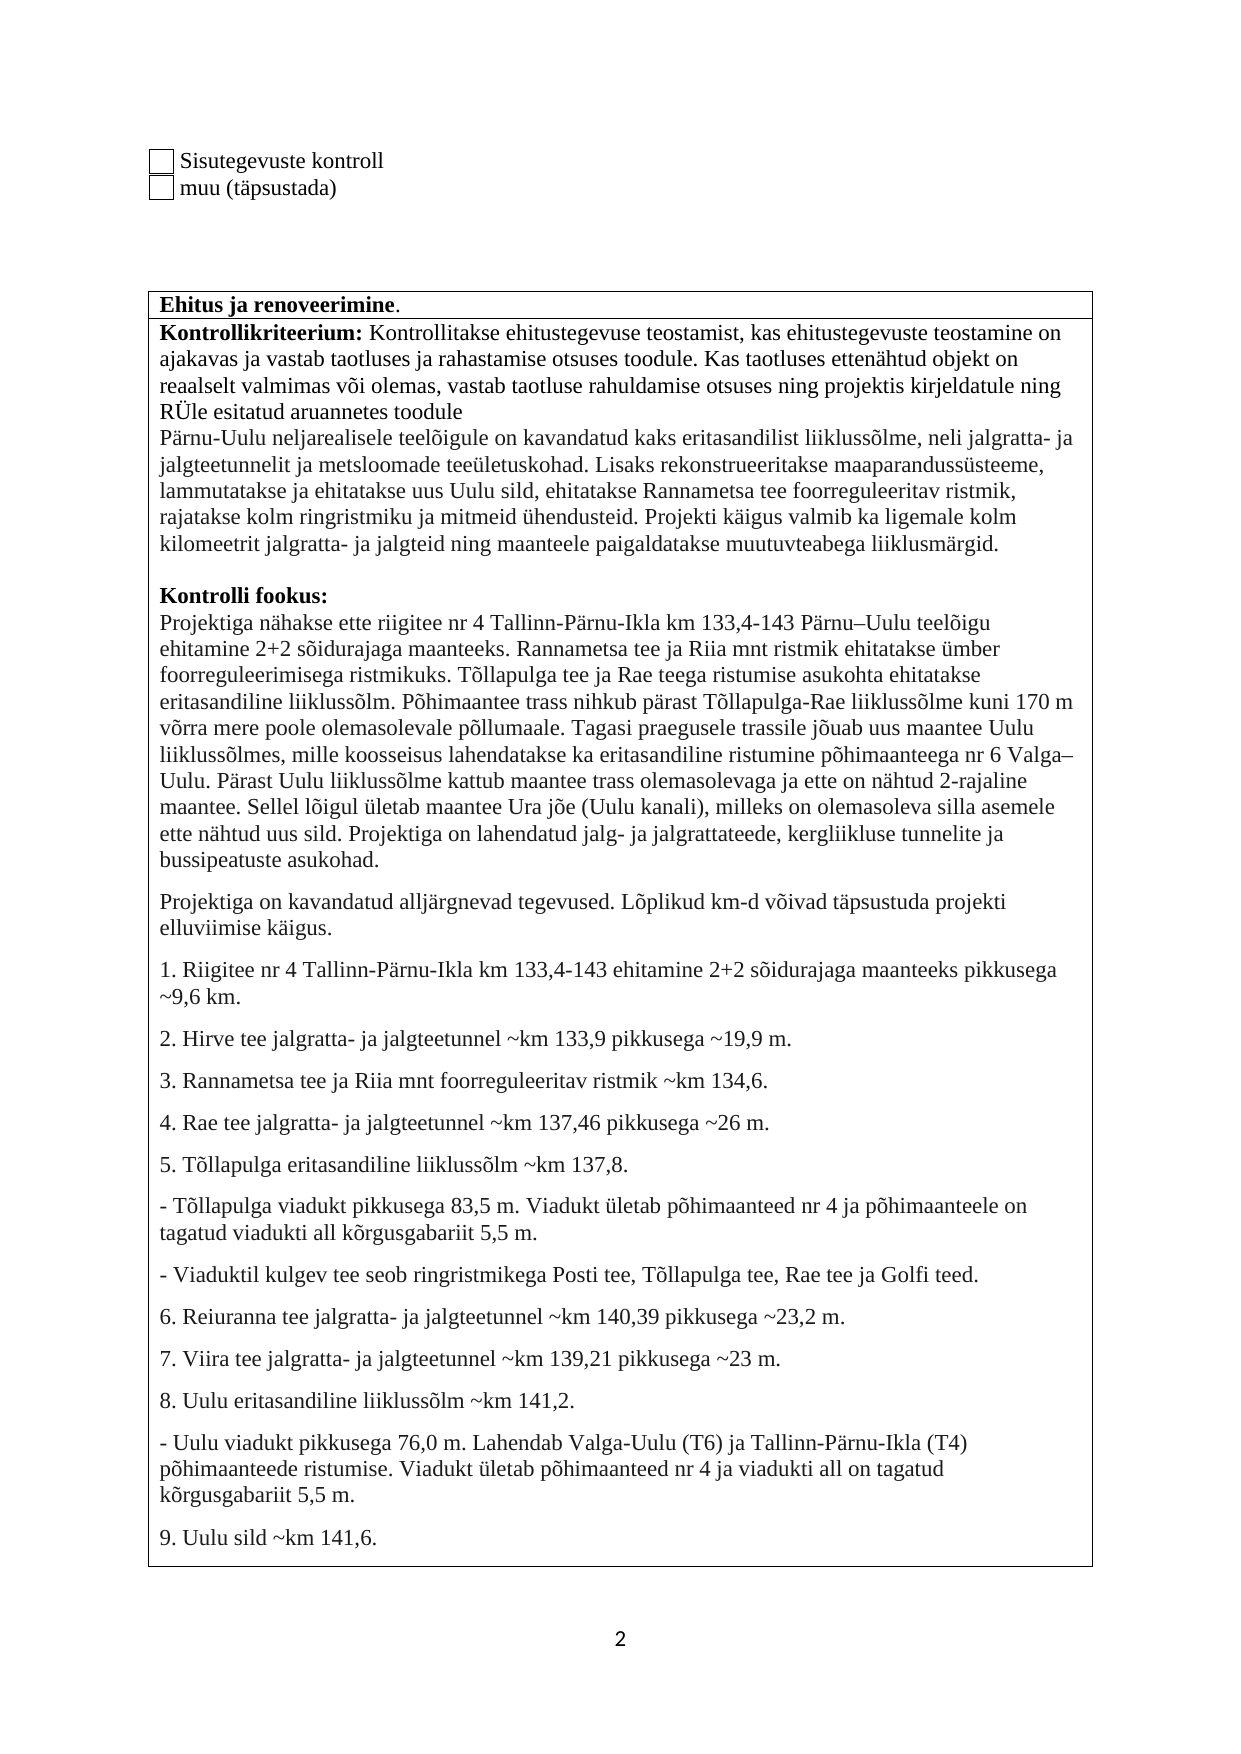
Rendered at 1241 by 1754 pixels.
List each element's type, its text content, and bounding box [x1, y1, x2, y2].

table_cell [149, 319, 1092, 1566]
text muu (täpsustada) [148, 174, 1093, 200]
table_header Ehitus ja renoveerimine. [149, 292, 1092, 318]
text Sisutegevuste kontroll [148, 148, 1093, 174]
